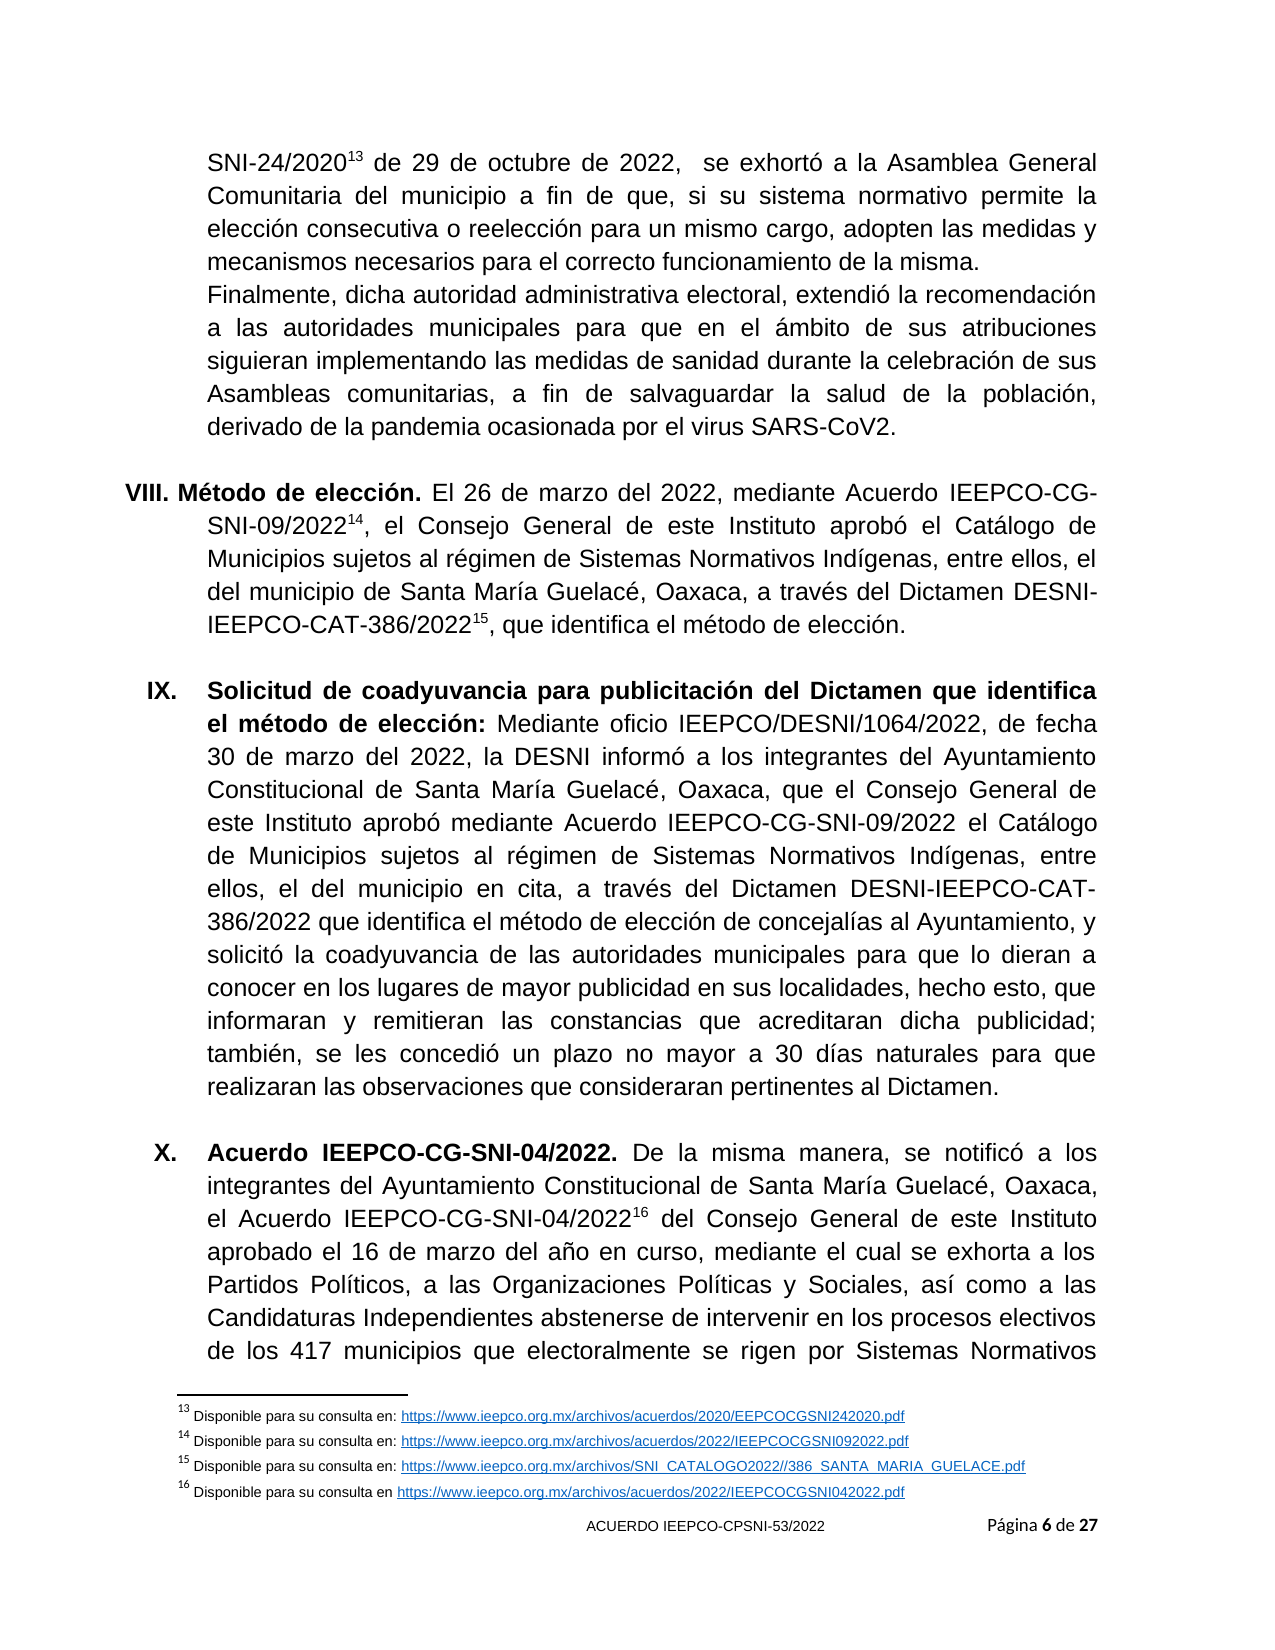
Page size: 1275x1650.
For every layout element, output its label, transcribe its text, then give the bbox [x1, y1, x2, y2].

list Solicitud de coadyuvancia para publicitación del Dictamen que identifica el método de elección: Mediante oficio IEEPCO/DESNI/1064/2022, de fecha 30 de marzo del 2022, la DESNI informó a los integrantes del Ayuntamiento Constitucional de Santa María Guelacé, Oaxaca, que el Consejo General de este Instituto aprobó mediante Acuerdo IEEPCO-CG-SNI-09/2022 el Catálogo de Municipios sujetos al régimen de Sistemas Normativos Indígenas, entre ellos, el del municipio en cita, a través del Dictamen DESNI-IEEPCO-CAT-386/2022 que identifica el método de elección de concejalías al Ayuntamiento, y solicitó la coadyuvancia de las autoridades municipales para que lo dieran a conocer en los lugares de mayor publicidad en sus localidades, hecho esto, que informaran y remitieran las constancias que acreditaran dicha publicidad; también, se les concedió un plazo no mayor a 30 días naturales para que realizaran las observaciones que consideraran pertinentes al Dictamen. [177, 676, 1098, 1101]
list Finalmente, dicha autoridad administrativa electoral, extendió la recomendación a las autoridades municipales para que en el ámbito de sus atribuciones siguieran implementando las medidas de sanidad durante la celebración de sus Asambleas comunitarias, a fin de salvaguardar la salud de la población, derivado de la pandemia ocasionada por el virus SARS-CoV2. [207, 280, 1098, 441]
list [207, 148, 1098, 275]
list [177, 1138, 1098, 1365]
list Método de elección. El 26 de marzo del 2022, mediante Acuerdo IEEPCO-CG-SNI-09/2022, el Consejo General de este Instituto aprobó el Catálogo de Municipios sujetos al régimen de Sistemas Normativos Indígenas, entre ellos, el del municipio de Santa María Guelacé, Oaxaca, a través del Dictamen DESNI-IEEPCO-CAT-386/2022, que identifica el método de elección. [169, 478, 1098, 639]
